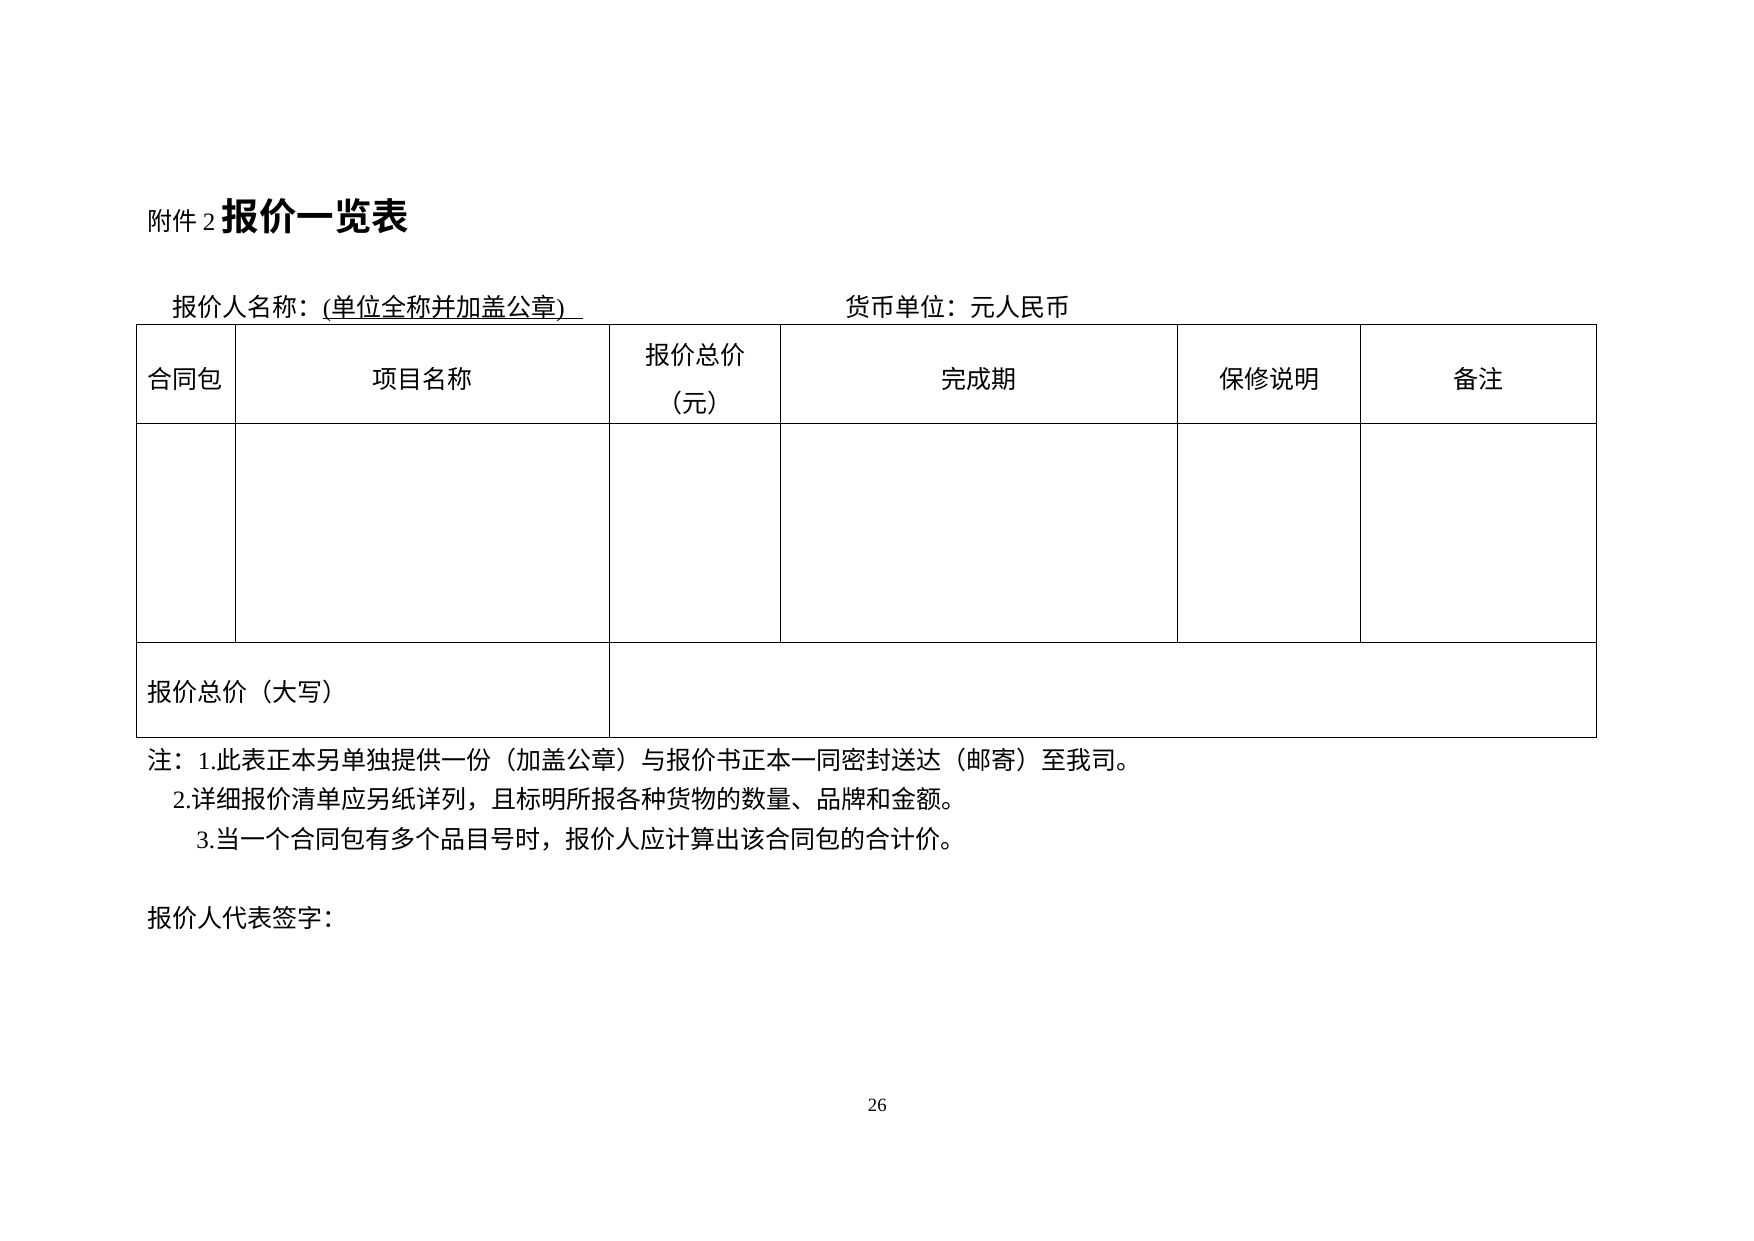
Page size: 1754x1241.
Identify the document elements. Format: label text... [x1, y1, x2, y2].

text 2.详细报价清单应另纸详列，且标明所报各种货物的数量、品牌和金额。 [148, 777, 1606, 817]
table_header 保修说明 [1178, 325, 1360, 423]
text 附件2 报价一览表 [148, 187, 1606, 241]
text 报价人代表签字： [148, 896, 1606, 936]
table_cell 报价总价（大写） [137, 643, 609, 737]
table_cell [781, 424, 1177, 642]
table_cell [610, 643, 1596, 737]
table_cell [137, 424, 235, 642]
text 报价人名称：(单位全称并加盖公章) 货币单位：元人民币 [148, 284, 1606, 324]
table_cell [610, 424, 780, 642]
table_header 完成期 [781, 325, 1177, 423]
table_header 合同包 [137, 325, 235, 423]
table_cell [1178, 424, 1360, 642]
text 3.当一个合同包有多个品目号时，报价人应计算出该合同包的合计价。 [148, 817, 1606, 856]
table_header 备注 [1361, 325, 1596, 423]
table_header 项目名称 [236, 325, 609, 423]
text 注：1.此表正本另单独提供一份（加盖公章）与报价书正本一同密封送达（邮寄）至我司。 [148, 738, 1606, 777]
table_cell [236, 424, 609, 642]
table_header 报价总价（元） [610, 325, 780, 423]
table_cell [1361, 424, 1596, 642]
